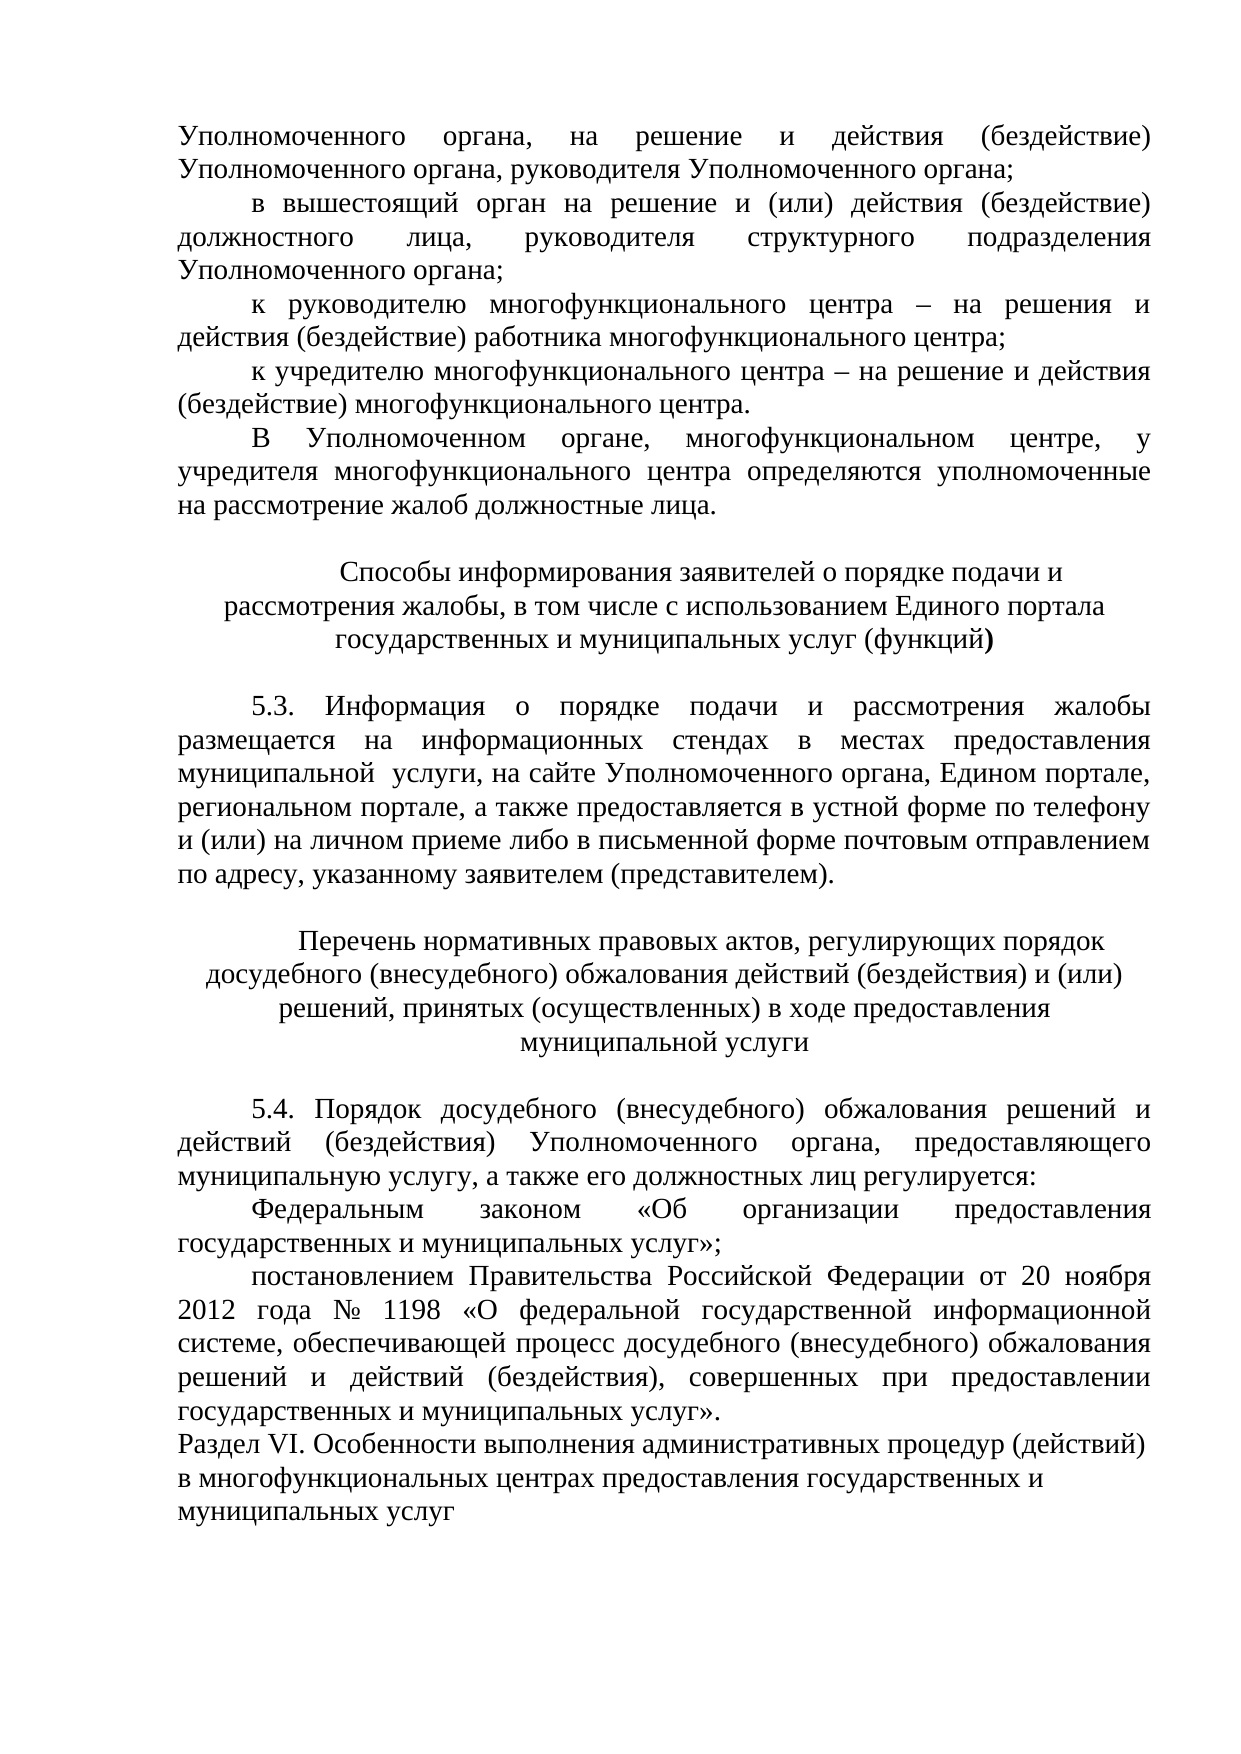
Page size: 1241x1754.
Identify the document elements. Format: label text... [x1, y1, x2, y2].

text постановлением Правительства Российской Федерации от 20 ноября 2012 года № 1198 «О федеральной государственной информационной системе, обеспечивающей процесс досудебного (внесудебного) обжалования решений и действий (бездействия), совершенных при предоставлении государственных и муниципальных услуг». [177, 1258, 1152, 1426]
text к учредителю многофункционального центра – на решение и действия (бездействие) многофункционального центра. [177, 353, 1152, 420]
text Перечень нормативных правовых актов, регулирующих порядок досудебного (внесудебного) обжалования действий (бездействия) и (или) решений, принятых (осуществленных) в ходе предоставления муниципальной услуги [177, 923, 1152, 1057]
text к руководителю многофункционального центра – на решения и действия (бездействие) работника многофункционального центра; [177, 286, 1152, 353]
text Способы информирования заявителей о порядке подачи и рассмотрения жалобы, в том числе с использованием Единого портала государственных и муниципальных услуг (функций) [177, 554, 1152, 655]
text в вышестоящий орган на решение и (или) действия (бездействие) должностного лица, руководителя структурного подразделения Уполномоченного органа; [177, 185, 1152, 286]
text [177, 118, 1152, 185]
text 5.3. Информация о порядке подачи и рассмотрения жалобы размещается на информационных стендах в местах предоставления муниципальной услуги, на сайте Уполномоченного органа, Едином портале, региональном портале, а также предоставляется в устной форме по телефону и (или) на личном приеме либо в письменной форме почтовым отправлением по адресу, указанному заявителем (представителем). [177, 688, 1152, 889]
text Федеральным законом «Об организации предоставления государственных и муниципальных услуг»; [177, 1191, 1152, 1258]
text 5.4. Порядок досудебного (внесудебного) обжалования решений и действий (бездействия) Уполномоченного органа, предоставляющего муниципальную услугу, а также его должностных лиц регулируется: [177, 1091, 1152, 1191]
text В Уполномоченном органе, многофункциональном центре, у учредителя многофункционального центра определяются уполномоченные на рассмотрение жалоб должностные лица. [177, 420, 1152, 521]
